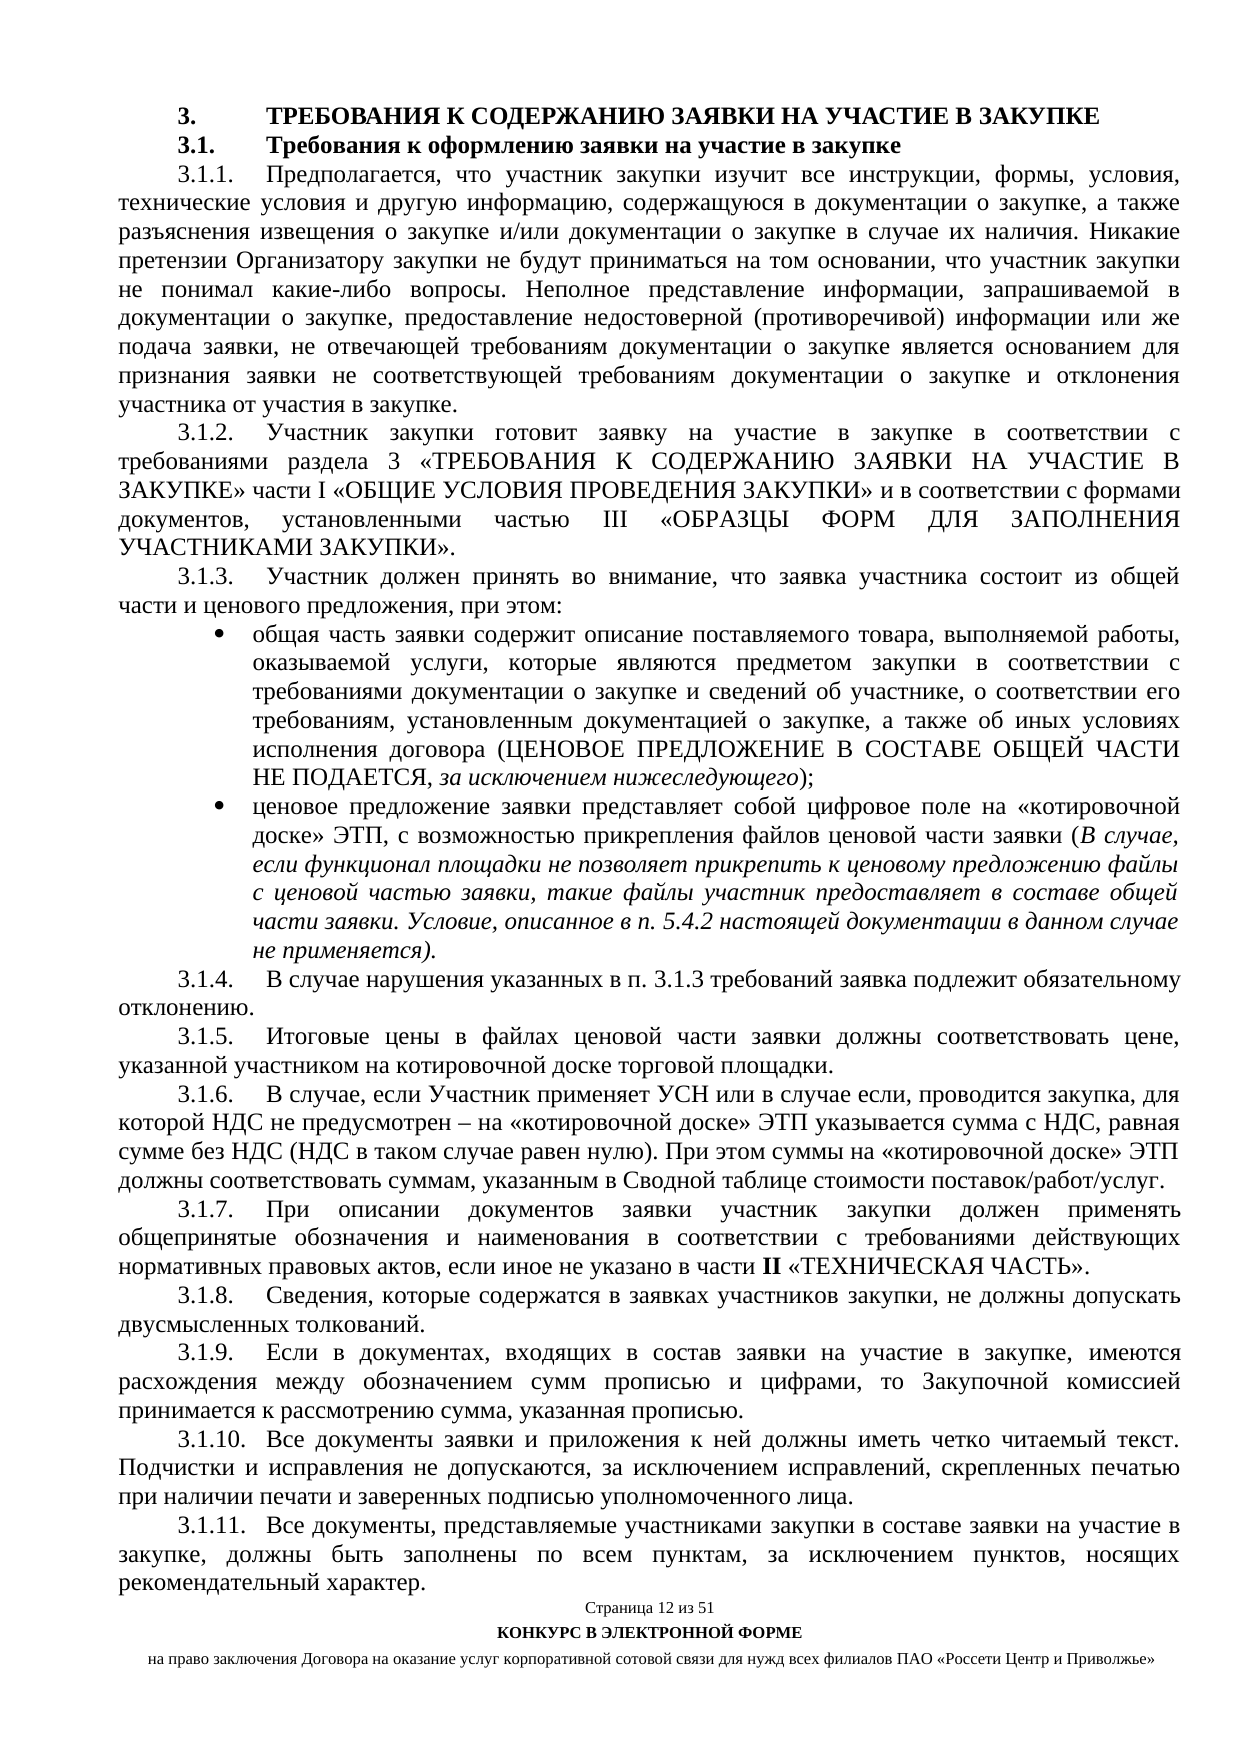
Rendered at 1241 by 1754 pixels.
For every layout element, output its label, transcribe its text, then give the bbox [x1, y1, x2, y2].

subtitle Итоговые цены в файлах ценовой части заявки должны соответствовать цене, указанной участником на котировочной доске торговой площадки. [118, 1021, 1181, 1079]
subtitle Требования к оформлению заявки на участие в закупке [118, 130, 1181, 159]
subtitle Предполагается, что участник закупки изучит все инструкции, формы, условия, технические условия и другую информацию, содержащуюся в документации о закупке, а также разъяснения извещения о закупке и/или документации о закупке в случае их наличия. Никакие претензии Организатору закупки не будут приниматься на том основании, что участник закупки не понимал какие-либо вопросы. Неполное представление информации, запрашиваемой в документации о закупке, предоставление недостоверной (противоречивой) информации или же подача заявки, не отвечающей требованиям документации о закупке является основанием для признания заявки не соответствующей требованиям документации о закупке и отклонения участника от участия в закупке. [118, 159, 1181, 417]
list ценовое предложение заявки представляет собой цифровое поле на «котировочной доске» ЭТП, с возможностью прикрепления файлов ценовой части заявки (В случае, если функционал площадки не позволяет прикрепить к ценовому предложению файлы с ценовой частью заявки, такие файлы участник предоставляет в составе общей части заявки. Условие, описанное в п. 5.4.2 настоящей документации в данном случае не применяется). [215, 791, 1181, 964]
subtitle В случае, если Участник применяет УСН или в случае если, проводится закупка, для которой НДС не предусмотрен – на «котировочной доске» ЭТП указывается сумма с НДС, равная сумме без НДС (НДС в таком случае равен нулю). При этом суммы на «котировочной доске» ЭТП должны соответствовать суммам, указанным в Сводной таблице стоимости поставок/работ/услуг. [118, 1079, 1181, 1194]
subtitle При описании документов заявки участник закупки должен применять общепринятые обозначения и наименования в соответствии с требованиями действующих нормативных правовых актов, если иное не указано в части II «ТЕХНИЧЕСКАЯ ЧАСТЬ». [118, 1194, 1181, 1280]
subtitle В случае нарушения указанных в п. 3.1.3 требований заявка подлежит обязательному отклонению. [118, 964, 1181, 1021]
list общая часть заявки содержит описание поставляемого товара, выполняемой работы, оказываемой услуги, которые являются предметом закупки в соответствии с требованиями документации о закупке и сведений об участнике, о соответствии его требованиям, установленным документацией о закупке, а также об иных условиях исполнения договора (ЦЕНОВОЕ ПРЕДЛОЖЕНИЕ В СОСТАВЕ ОБЩЕЙ ЧАСТИ НЕ ПОДАЕТСЯ, за исключением нижеследующего); [215, 619, 1181, 791]
subtitle Все документы, представляемые участниками закупки в составе заявки на участие в закупке, должны быть заполнены по всем пунктам, за исключением пунктов, носящих рекомендательный характер. [118, 1510, 1181, 1596]
subtitle Если в документах, входящих в состав заявки на участие в закупке, имеются расхождения между обозначением сумм прописью и цифрами, то Закупочной комиссией принимается к рассмотрению сумма, указанная прописью. [118, 1337, 1181, 1424]
subtitle ТРЕБОВАНИЯ К СОДЕРЖАНИЮ ЗАЯВКИ НА УЧАСТИЕ В ЗАКУПКЕ [118, 101, 1181, 130]
subtitle Все документы заявки и приложения к ней должны иметь четко читаемый текст. Подчистки и исправления не допускаются, за исключением исправлений, скрепленных печатью при наличии печати и заверенных подписью уполномоченного лица. [118, 1424, 1181, 1510]
subtitle Участник должен принять во внимание, что заявка участника состоит из общей части и ценового предложения, при этом: [118, 561, 1181, 619]
subtitle Сведения, которые содержатся в заявках участников закупки, не должны допускать двусмысленных толкований. [118, 1280, 1181, 1337]
subtitle Участник закупки готовит заявку на участие в закупке в соответствии с требованиями раздела 3 «ТРЕБОВАНИЯ К СОДЕРЖАНИЮ ЗАЯВКИ НА УЧАСТИЕ В ЗАКУПКЕ» части I «ОБЩИЕ УСЛОВИЯ ПРОВЕДЕНИЯ ЗАКУПКИ» и в соответствии с формами документов, установленными частью III «ОБРАЗЦЫ ФОРМ ДЛЯ ЗАПОЛНЕНИЯ УЧАСТНИКАМИ ЗАКУПКИ». [118, 417, 1181, 561]
